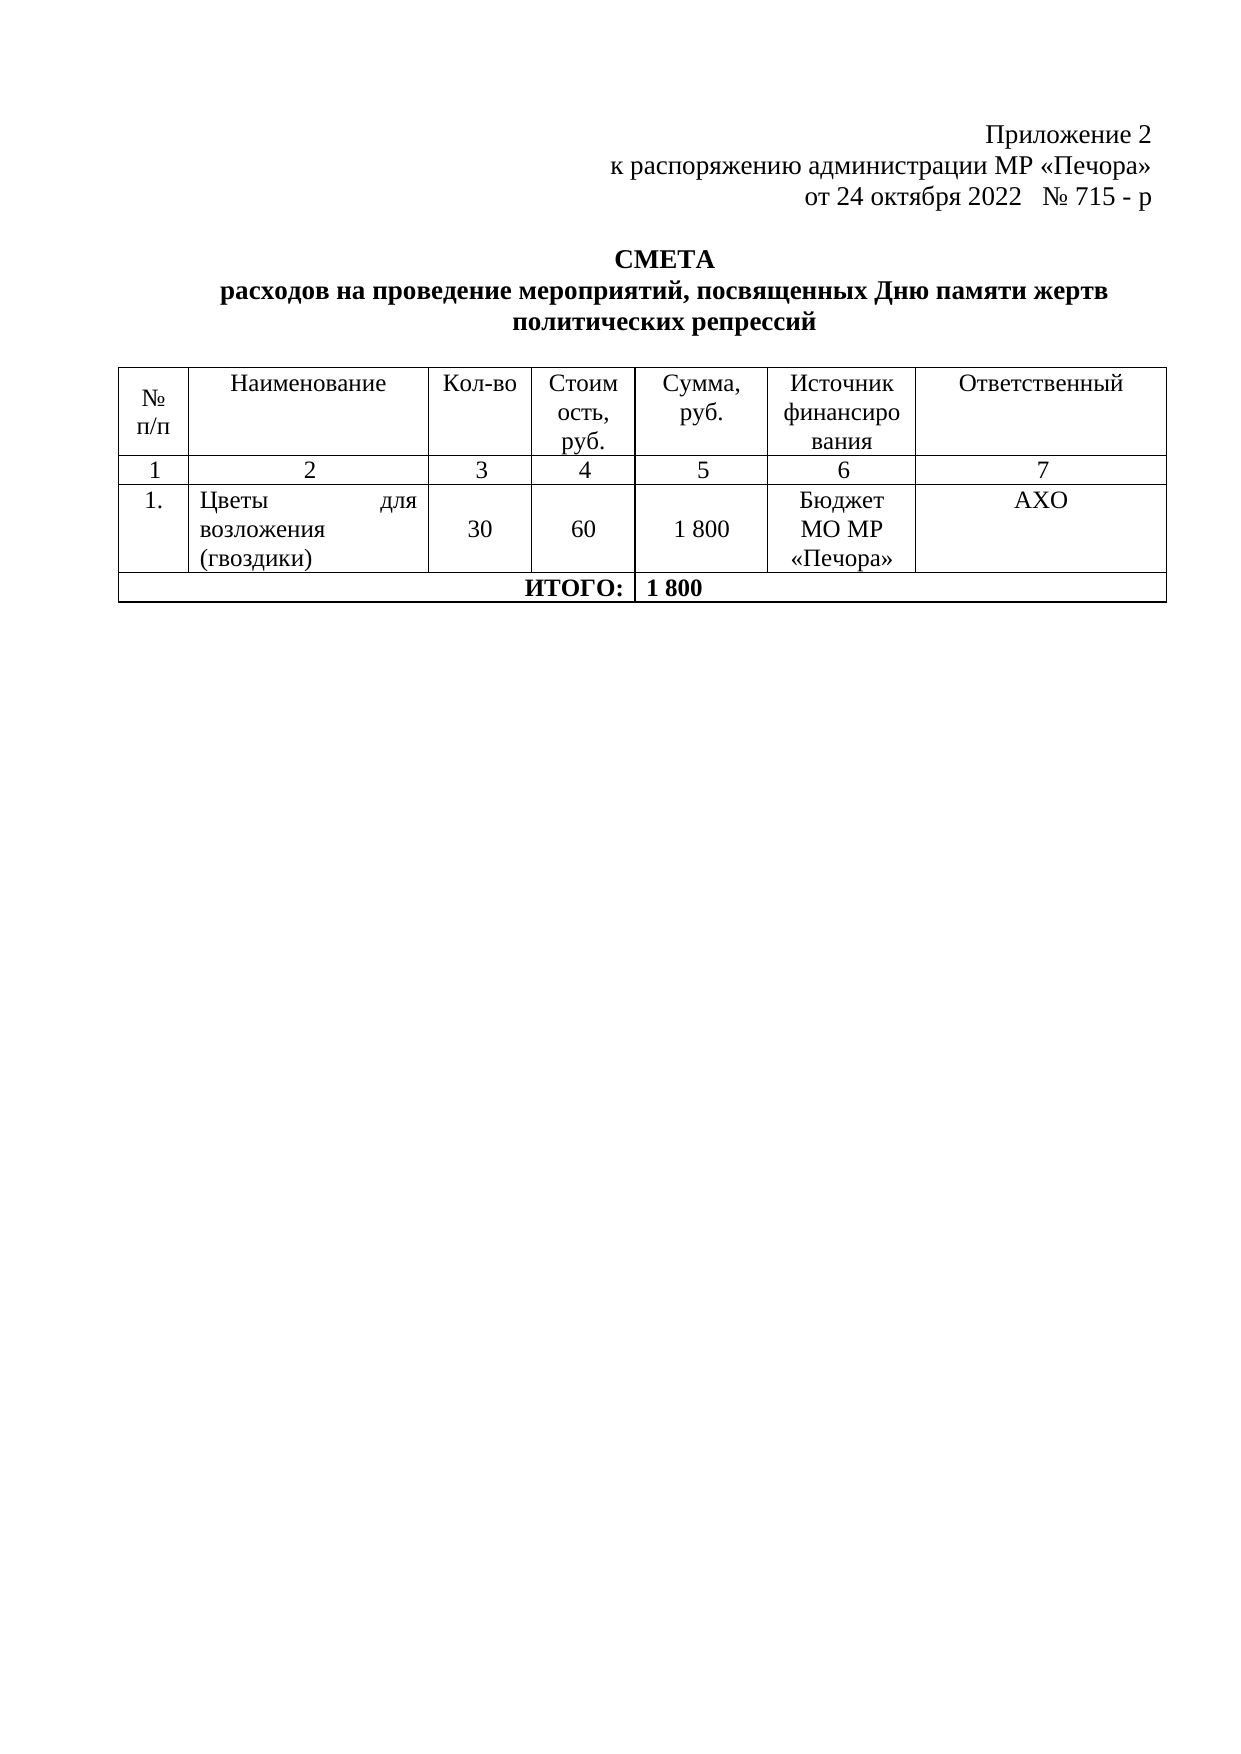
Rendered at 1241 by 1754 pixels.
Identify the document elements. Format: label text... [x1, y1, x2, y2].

table_header Стоимость, руб. [532, 368, 634, 454]
table_header № п/п [119, 368, 188, 454]
table_cell 1 800 [636, 485, 767, 572]
text к распоряжению администрации МР «Печора» [177, 149, 1152, 180]
text расходов на проведение мероприятий, посвященных Дню памяти жертв политических репрессий [177, 274, 1152, 336]
table_cell 7 [916, 456, 1166, 484]
table_cell Цветы для возложения (гвоздики) [189, 485, 428, 572]
table_cell 3 [429, 456, 531, 484]
table_header Наименование [189, 368, 428, 454]
table_cell 30 [429, 485, 531, 572]
table_header Ответственный [916, 368, 1166, 454]
table_cell 6 [768, 456, 915, 484]
table_header Источник финансирования [768, 368, 915, 454]
table_header Кол-во [429, 368, 531, 454]
table_cell 5 [636, 456, 767, 484]
text Приложение 2 [177, 118, 1152, 149]
table_cell 1 800 [636, 573, 1166, 601]
text от 24 октября 2022 № 715 - р [177, 180, 1152, 212]
table_cell Бюджет МО МР «Печора» [768, 485, 915, 572]
table_cell 1 [119, 456, 188, 484]
table_cell 60 [532, 485, 634, 572]
table_cell АХО [916, 485, 1166, 572]
table_cell 4 [532, 456, 634, 484]
table_cell ИТОГО: [119, 573, 634, 601]
table_cell 2 [189, 456, 428, 484]
text СМЕТА [177, 243, 1152, 274]
table_cell [119, 485, 188, 572]
table_header Сумма, руб. [636, 368, 767, 454]
